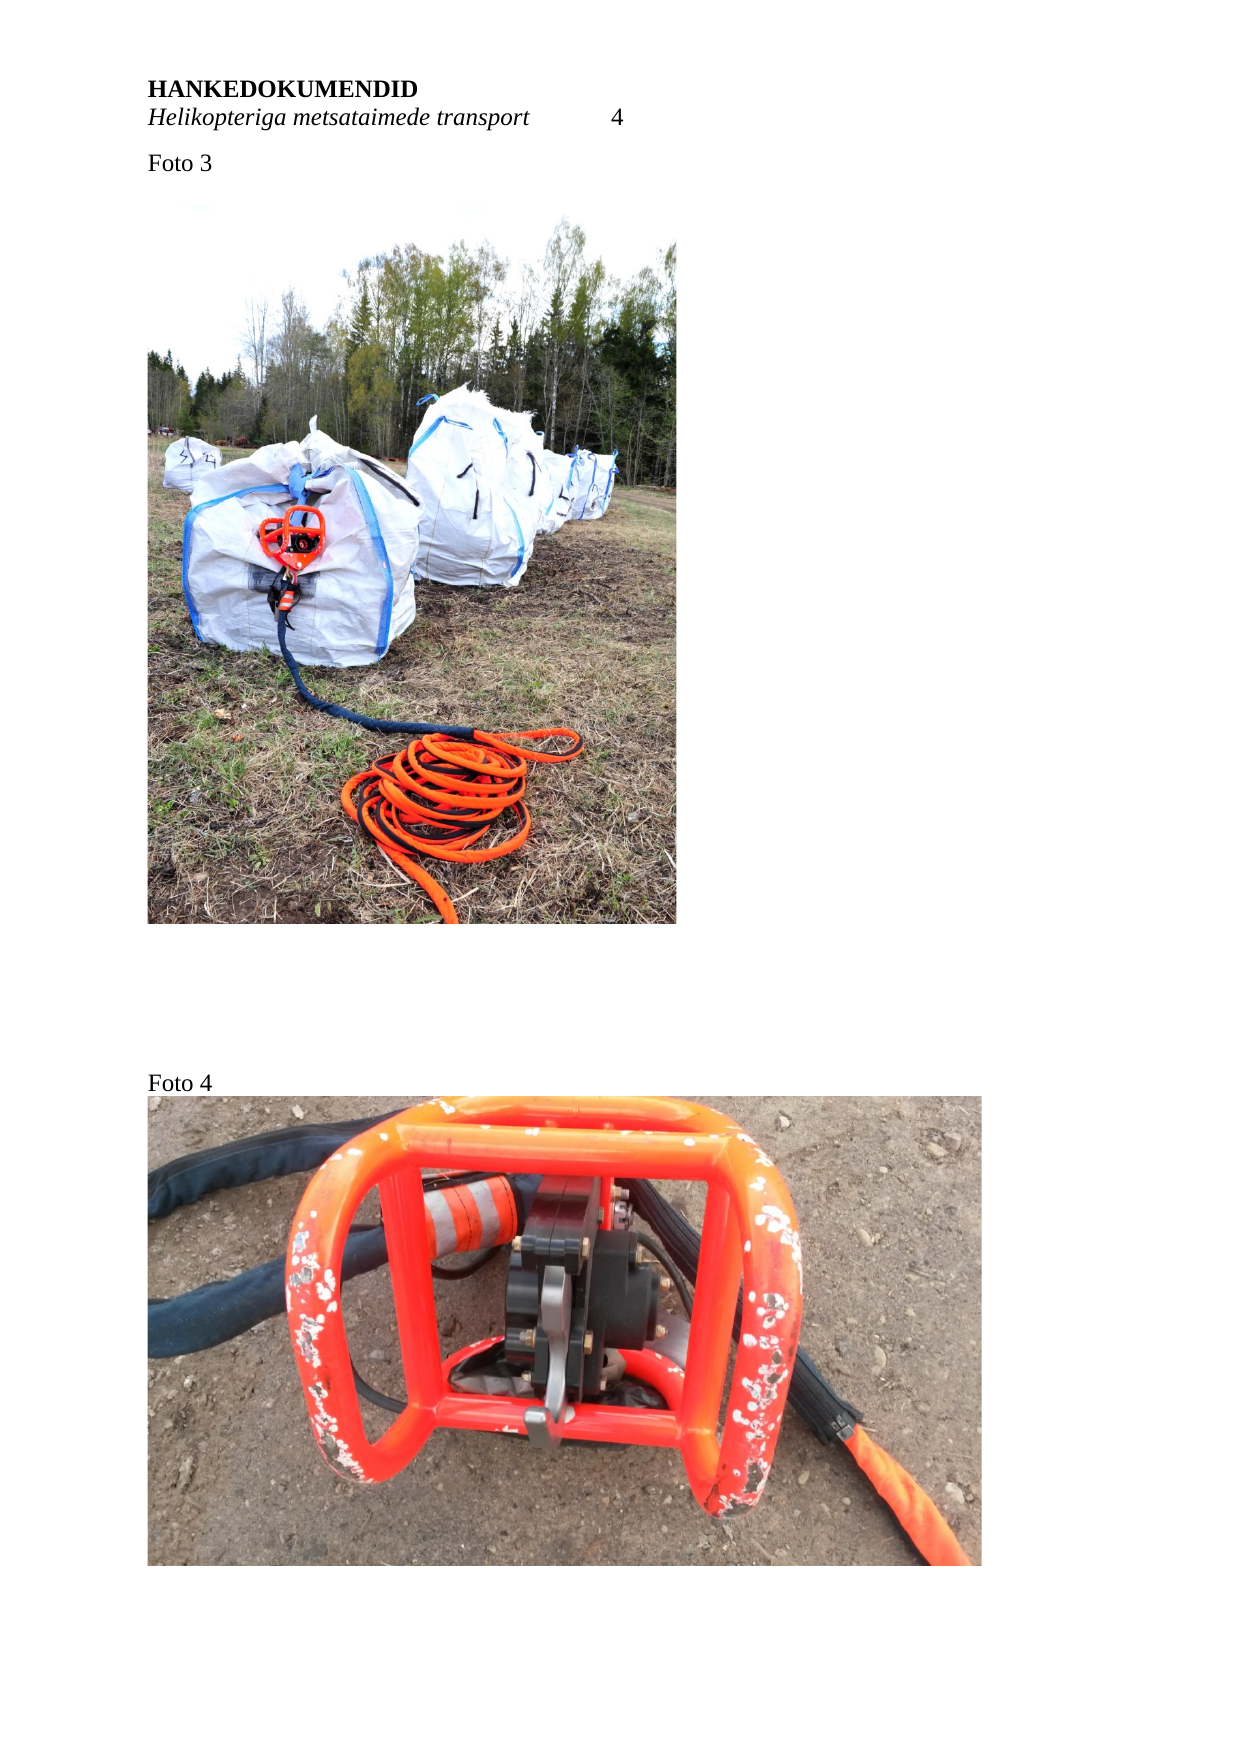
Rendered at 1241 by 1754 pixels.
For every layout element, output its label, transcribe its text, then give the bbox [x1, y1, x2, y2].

picture [147, 176, 677, 924]
picture [147, 1096, 982, 1566]
list Foto 3 [148, 148, 1093, 176]
list Foto 4 [148, 1068, 1093, 1097]
